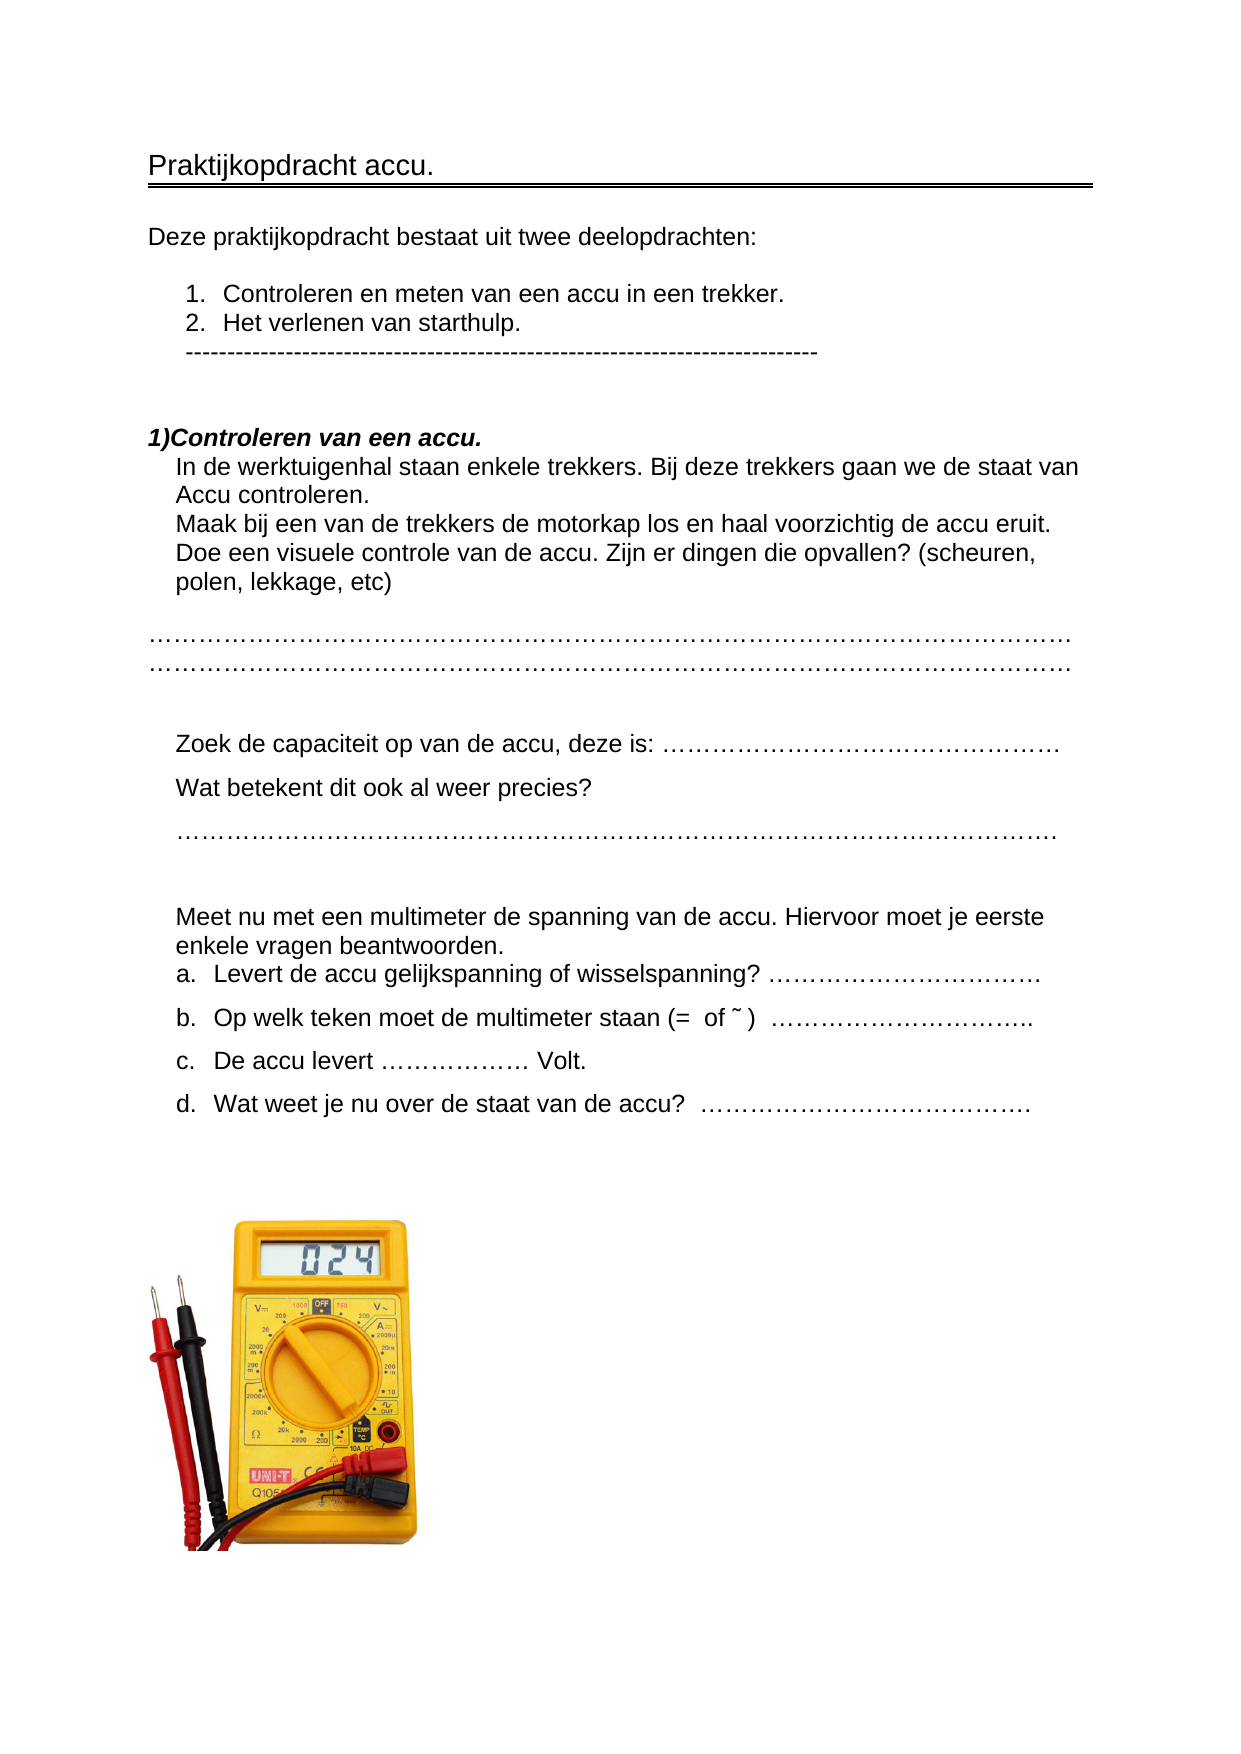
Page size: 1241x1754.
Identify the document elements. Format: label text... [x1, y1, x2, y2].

text Deze praktijkopdracht bestaat uit twee deelopdrachten: [148, 221, 1093, 250]
list De accu levert ……………… Volt. [176, 1046, 1093, 1074]
text Zoek de capaciteit op van de accu, deze is: ………………………………………… Wat betekent dit ook al weer precies? ……………………………………………………………………………………………. [148, 729, 1093, 844]
text 1)Controleren van een accu. [148, 423, 1093, 451]
picture [147, 1218, 418, 1551]
list Levert de accu gelijkspanning of wisselspanning? …………………………… [176, 959, 1093, 988]
list Wat weet je nu over de staat van de accu? …………………………………. [176, 1089, 1093, 1117]
list Op welk teken moet de multimeter staan (= of ˜ ) ………………………….. [176, 1002, 1093, 1031]
text Accu controleren. Maak bij een van de trekkers de motorkap los en haal voorzichtig de accu eruit. [148, 480, 1093, 538]
text ---------------------------------------------------------------------------- [185, 336, 1093, 365]
text In de werktuigenhal staan enkele trekkers. Bij deze trekkers gaan we de staat van [148, 451, 1093, 480]
list Het verlenen van starthulp. [185, 308, 1093, 336]
text Meet nu met een multimeter de spanning van de accu. Hiervoor moet je eerste enkele vragen beantwoorden. [148, 902, 1093, 959]
list Controleren en meten van een accu in een trekker. [185, 279, 1093, 308]
text Praktijkopdracht accu. [148, 148, 1093, 183]
text Doe een visuele controle van de accu. Zijn er dingen die opvallen? (scheuren, polen, lekkage, etc) …………………………………………………………………………………………………………………………………………………………………………………………………… [148, 538, 1093, 677]
